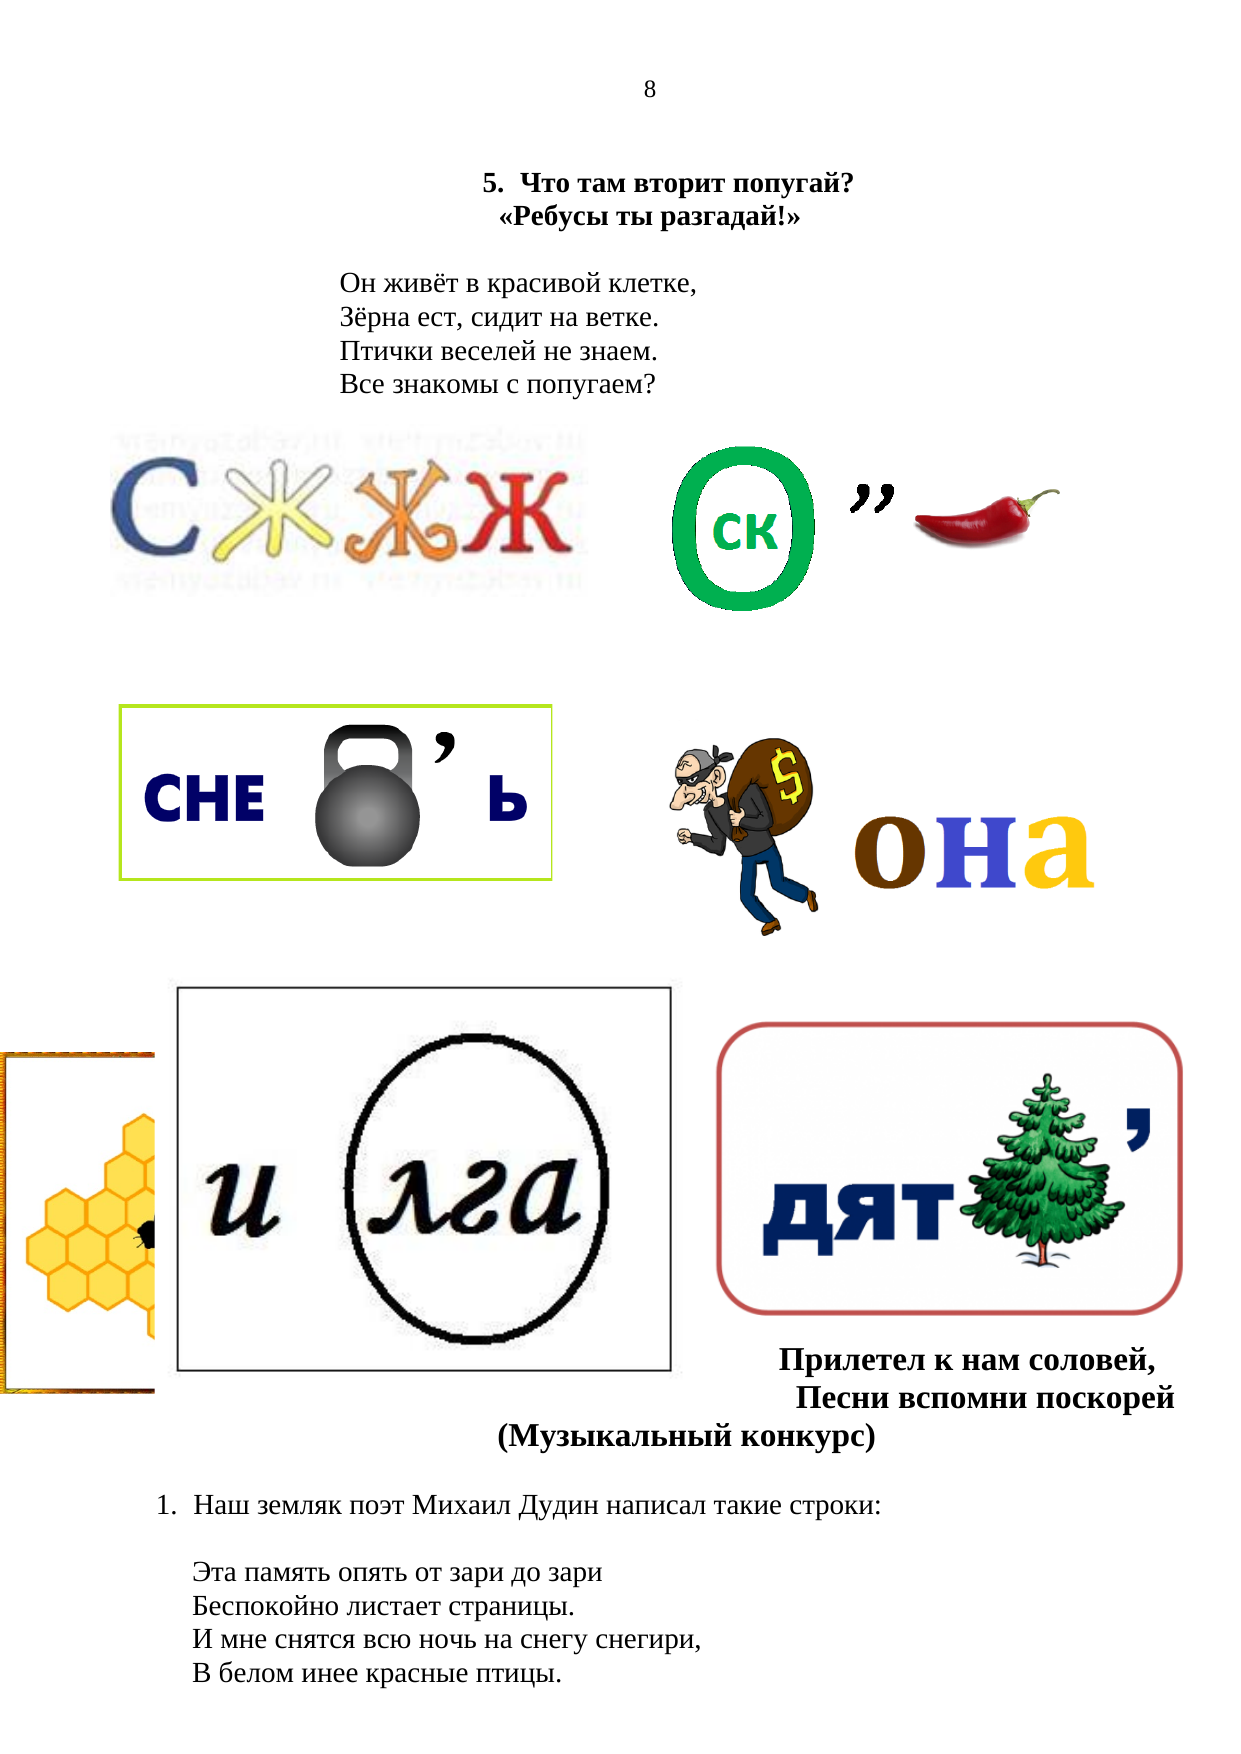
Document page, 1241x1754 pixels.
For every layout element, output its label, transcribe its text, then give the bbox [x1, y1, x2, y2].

text Все знакомы с попугаем? [266, 366, 1181, 400]
list Прилетел к нам соловей, [697, 1339, 1181, 1377]
picture [651, 437, 1063, 618]
text Он живёт в красивой клетке, [266, 266, 1181, 299]
text В белом инее красные птицы. [118, 1655, 1181, 1689]
text «Ребусы ты разгадай!» [118, 198, 1181, 232]
picture [0, 694, 1221, 1397]
picture [109, 424, 589, 597]
text Эта память опять от зари до зари [118, 1554, 1181, 1588]
picture [118, 704, 553, 881]
text Зёрна ест, сидит на ветке. [266, 299, 1181, 333]
list Что там вторит попугай? [156, 165, 1181, 198]
text Птички веселей не знаем. [266, 333, 1181, 366]
text Песни вспомни поскорей [118, 1377, 1181, 1416]
list Наш земляк поэт Михаил Дудин написал такие строки: [156, 1487, 1181, 1521]
text И мне снятся всю ночь на снегу снегири, [118, 1622, 1181, 1655]
text Беспокойно листает страницы. [192, 1588, 1181, 1622]
text (Музыкальный конкурс) [118, 1416, 1181, 1454]
